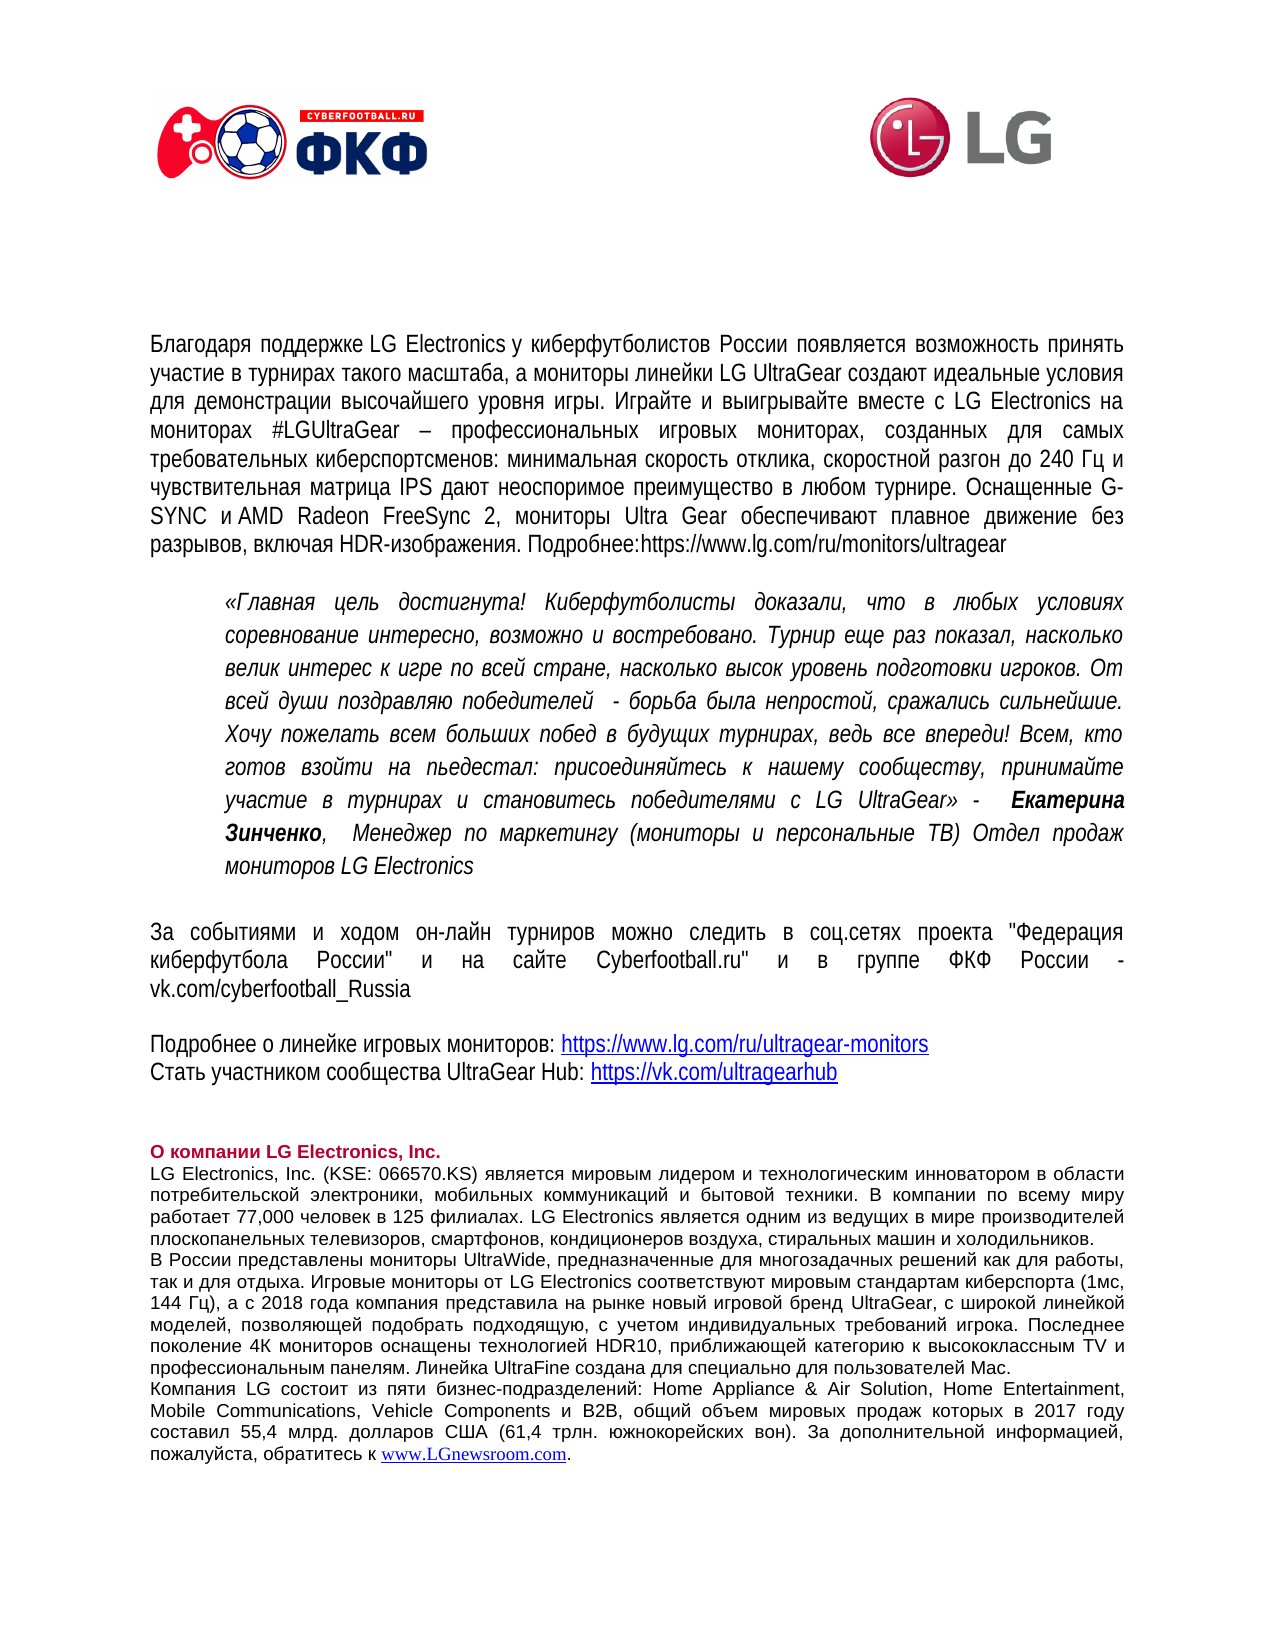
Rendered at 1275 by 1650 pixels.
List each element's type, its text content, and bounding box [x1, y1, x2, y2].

text «Главная цель достигнута! Киберфутболисты доказали, что в любых условиях соревнование интересно, возможно и востребовано. Турнир еще раз показал, насколько велик интерес к игре по всей стране, насколько высок уровень подготовки игроков. От всей души поздравляю победителей - борьба была непростой, сражались сильнейшие. Хочу пожелать всем больших побед в будущих турнирах, ведь все впереди! Всем, кто готов взойти на пьедестал: присоединяйтесь к нашему сообществу, принимайте участие в турнирах и становитесь победителями с LG UltraGear» - Екатерина Зинченко, Менеджер по маркетингу (мониторы и персональные ТВ) Отдел продаж мониторов LG Electronics [225, 587, 1125, 879]
text Компания LG состоит из пяти бизнес-подразделений: Home Appliance & Air Solution, Home Entertainment, Mobile Communications, Vehicle Components и B2B, общий объем мировых продаж которых в 2017 году составил 55,4 млрд. долларов США (61,4 трлн. южнокорейских вон). За дополнительной информацией, пожалуйста, обратитесь к www.LGnewsroom.com. [150, 1378, 1125, 1464]
text За событиями и ходом он-лайн турниров можно следить в соц.сетях проекта "Федерация киберфутбола России" и на сайте Cyberfootball.ru" и в группе ФКФ России - vk.com/cyberfootball_Russia [150, 916, 1125, 1002]
text В России представлены мониторы UltraWide, предназначенные для многозадачных решений как для работы, так и для отдыха. Игровые мониторы от LG Electronics соответствуют мировым стандартам киберспорта (1мс, 144 Гц), а с 2018 года компания представила на рынке новый игровой бренд UltraGear, с широкой линейкой моделей, позволяющей подобрать подходящую, с учетом индивидуальных требований игрока. Последнее поколение 4К мониторов оснащены технологией HDR10, приближающей категорию к высококлассным TV и профессиональным панелям. Линейка UltraFine создана для специально для пользователей Mac. [150, 1249, 1125, 1378]
text Благодаря поддержке LG Electronics у киберфутболистов России появляется возможность принять участие в турнирах такого масштаба, а мониторы линейки LG UltraGear создают идеальные условия для демонстрации высочайшего уровня игры. Играйте и выигрывайте вместе с LG Electronics на мониторах #LGUltraGear – профессиональных игровых мониторах, созданных для самых требовательных киберспортсменов: минимальная скорость отклика, скоростной разгон до 240 Гц и чувствительная матрица IPS дают неоспоримое преимущество в любом турнире. Оснащенные G-SYNC и AMD Radeon FreeSync 2, мониторы Ultra Gear обеспечивают плавное движение без разрывов, включая HDR-изображения. Подробнее:https://www.lg.com/ru/monitors/ultragear [150, 329, 1125, 558]
text Подробнее о линейке игровых мониторов: https://www.lg.com/ru/ultragear-monitors [150, 1029, 1125, 1057]
picture [150, 91, 429, 185]
text LG Electronics, Inc. (KSE: 066570.KS) является мировым лидером и технологическим инноватором в области потребительской электроники, мобильных коммуникаций и бытовой техники. В компании по всему миру работает 77,000 человек в 125 филиалах. LG Electronics является одним из ведущих в мире производителей плоскопанельных телевизоров, смартфонов, кондиционеров воздуха, стиральных машин и холодильников. [150, 1163, 1125, 1249]
picture [835, 73, 1102, 185]
text Стать участником сообщества UltraGear Hub: https://vk.com/ultragearhub [150, 1057, 1125, 1086]
text О компании LG Electronics, Inc. [150, 1113, 1125, 1163]
